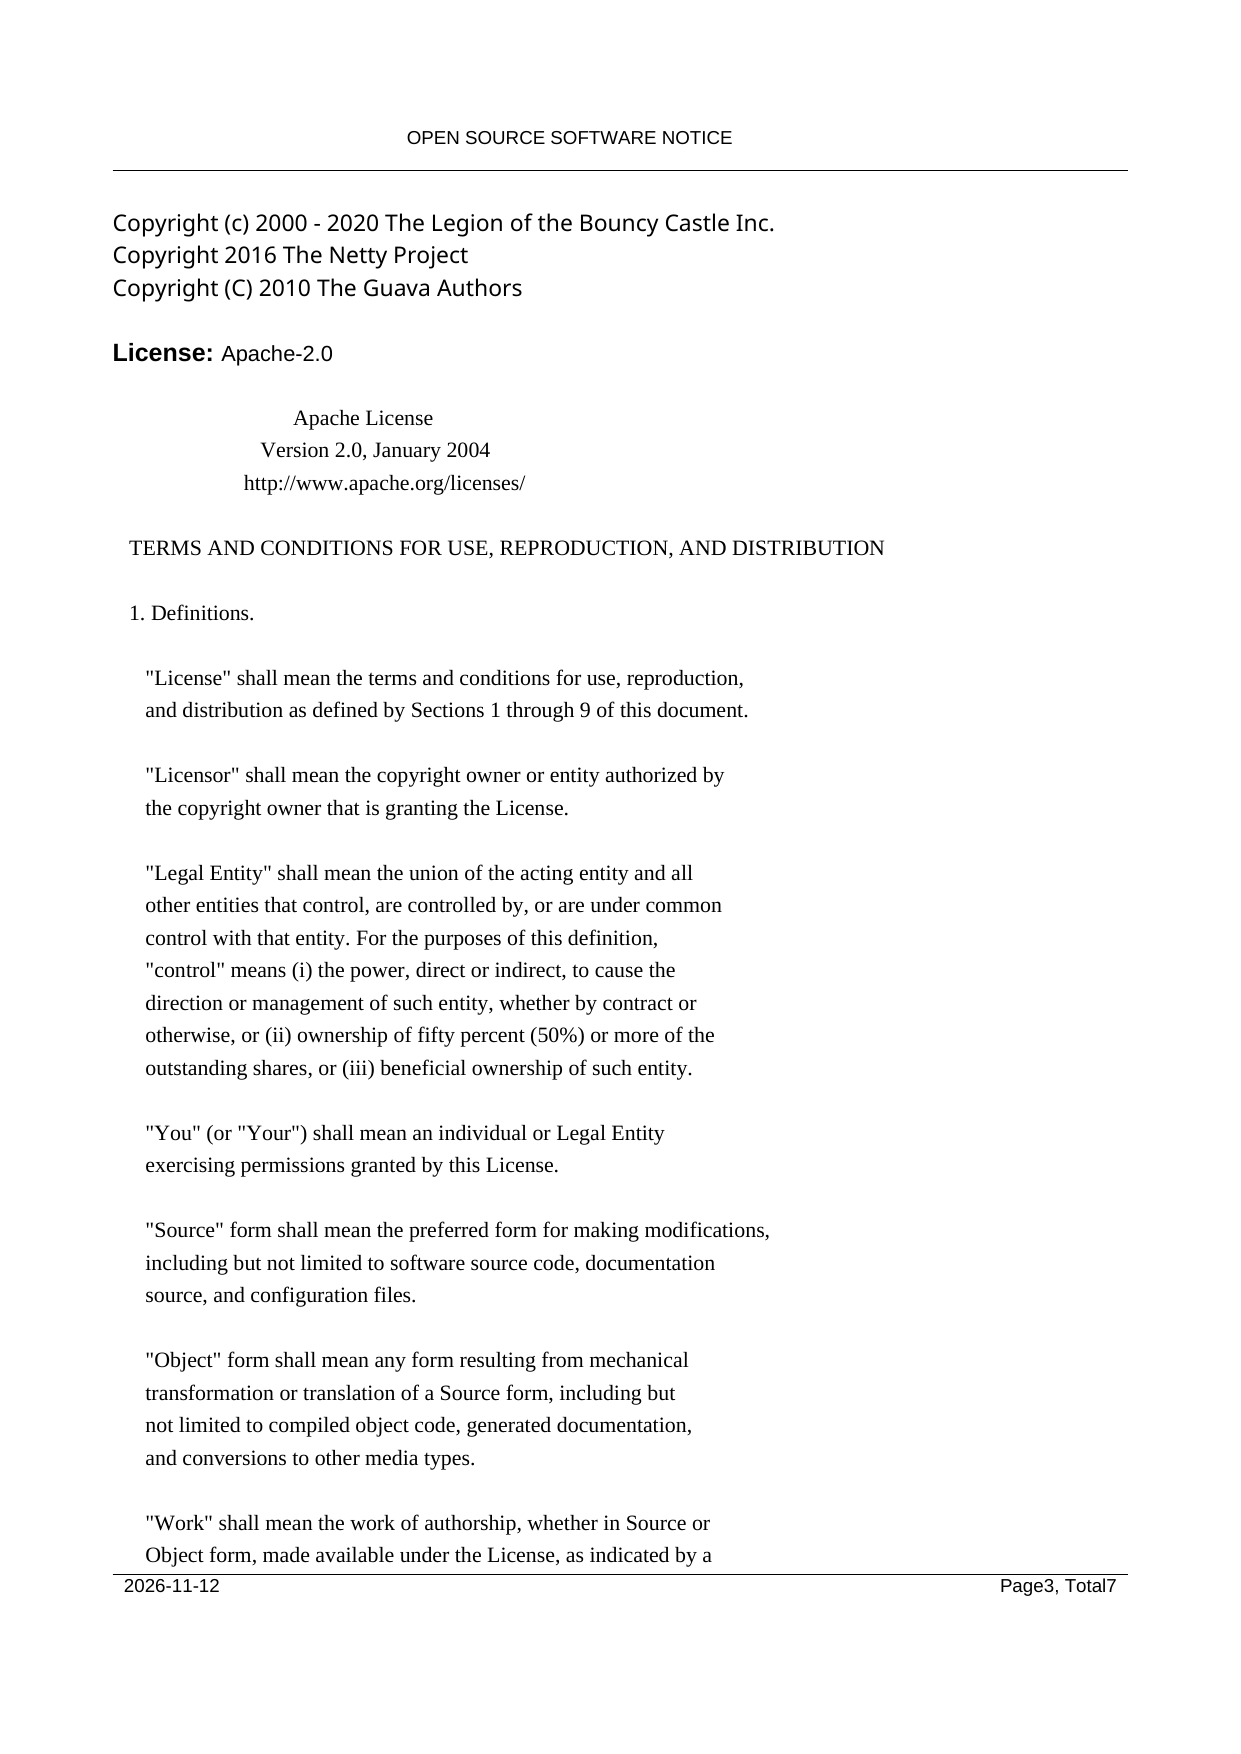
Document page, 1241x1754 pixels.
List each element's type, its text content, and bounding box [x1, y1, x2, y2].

text Copyright 2016 The Netty Project Copyright (C) 2010 The Guava Authors [112, 239, 1128, 336]
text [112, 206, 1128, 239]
text License: Apache-2.0 [112, 336, 1128, 369]
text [112, 369, 1128, 1571]
